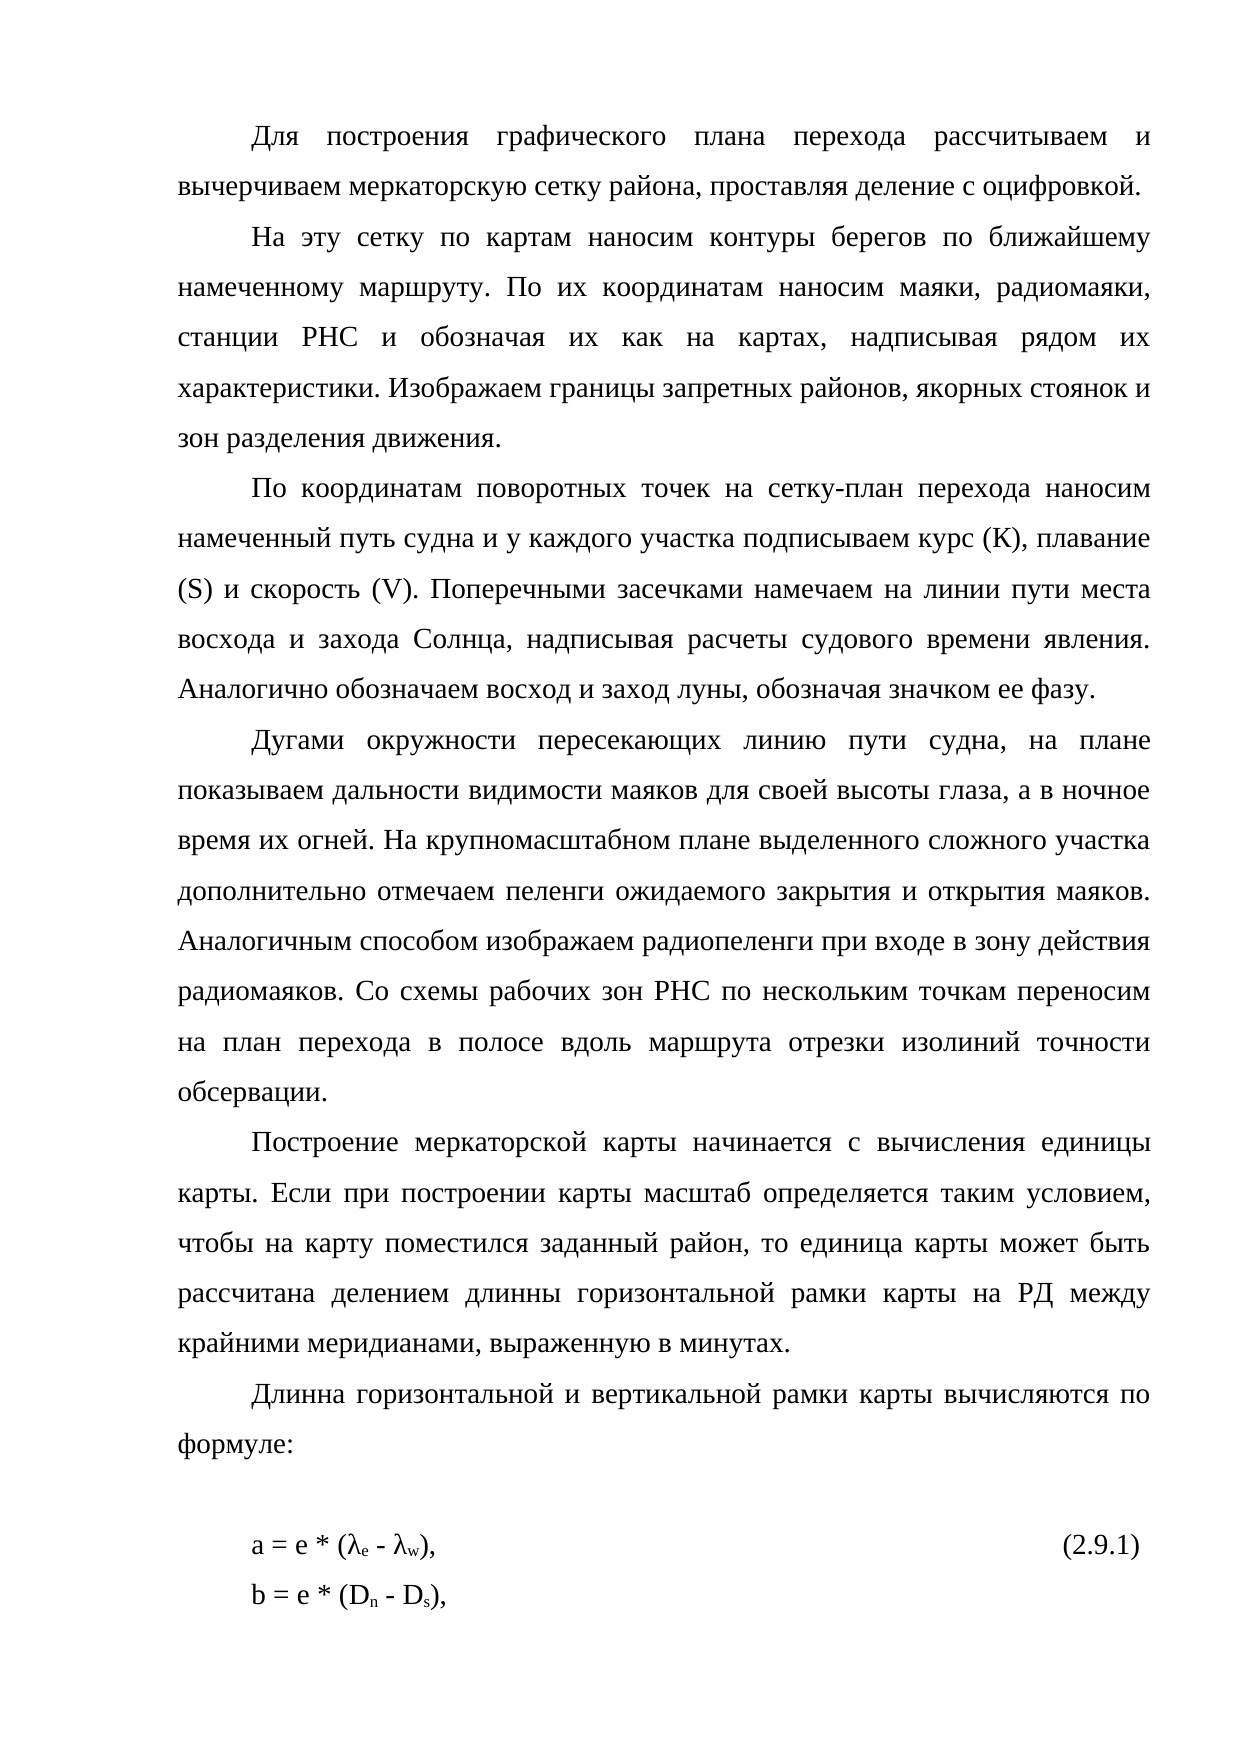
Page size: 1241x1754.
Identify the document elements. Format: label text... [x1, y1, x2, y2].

text Длинна горизонтальной и вертикальной рамки карты вычисляются по формуле: [177, 1376, 1152, 1460]
text Построение меркаторской карты начинается с вычисления единицы карты. Если при построении карты масштаб определяется таким условием, чтобы на карту поместился заданный район, то единица карты может быть рассчитана делением длинны горизонтальной рамки карты на РД между крайними меридианами, выраженную в минутах. [177, 1124, 1152, 1359]
text На эту сетку по картам наносим контуры берегов по ближайшему намеченному маршруту. По их координатам наносим маяки, радиомаяки, станции РНС и обозначая их как на картах, надписывая рядом их характеристики. Изображаем границы запретных районов, якорных стоянок и зон разделения движения. [177, 219, 1152, 453]
text Дугами окружности пересекающих линию пути судна, на плане показываем дальности видимости маяков для своей высоты глаза, а в ночное время их огней. На крупномасштабном плане выделенного сложного участка дополнительно отмечаем пеленги ожидаемого закрытия и открытия маяков. Аналогичным способом изображаем радиопеленги при входе в зону действия радиомаяков. Со схемы рабочих зон РНС по нескольким точкам переносим на план перехода в полосе вдоль маршрута отрезки изолиний точности обсервации. [177, 722, 1152, 1108]
text b = е * (Dn - Ds), [177, 1577, 1152, 1611]
text По координатам поворотных точек на сетку-план перехода наносим намеченный путь судна и у каждого участка подписываем курс (К), плавание (S) и скорость (V). Поперечными засечками намечаем на линии пути места восхода и захода Солнца, надписывая расчеты судового времени явления. Аналогично обозначаем восход и заход луны, обозначая значком ее фазу. [177, 470, 1152, 705]
text а = е * (λe - λw), (2.9.1) [177, 1527, 1152, 1560]
text Для построения графического плана перехода рассчитываем и вычерчиваем меркаторскую сетку района, проставляя деление с оцифровкой. [177, 118, 1152, 202]
